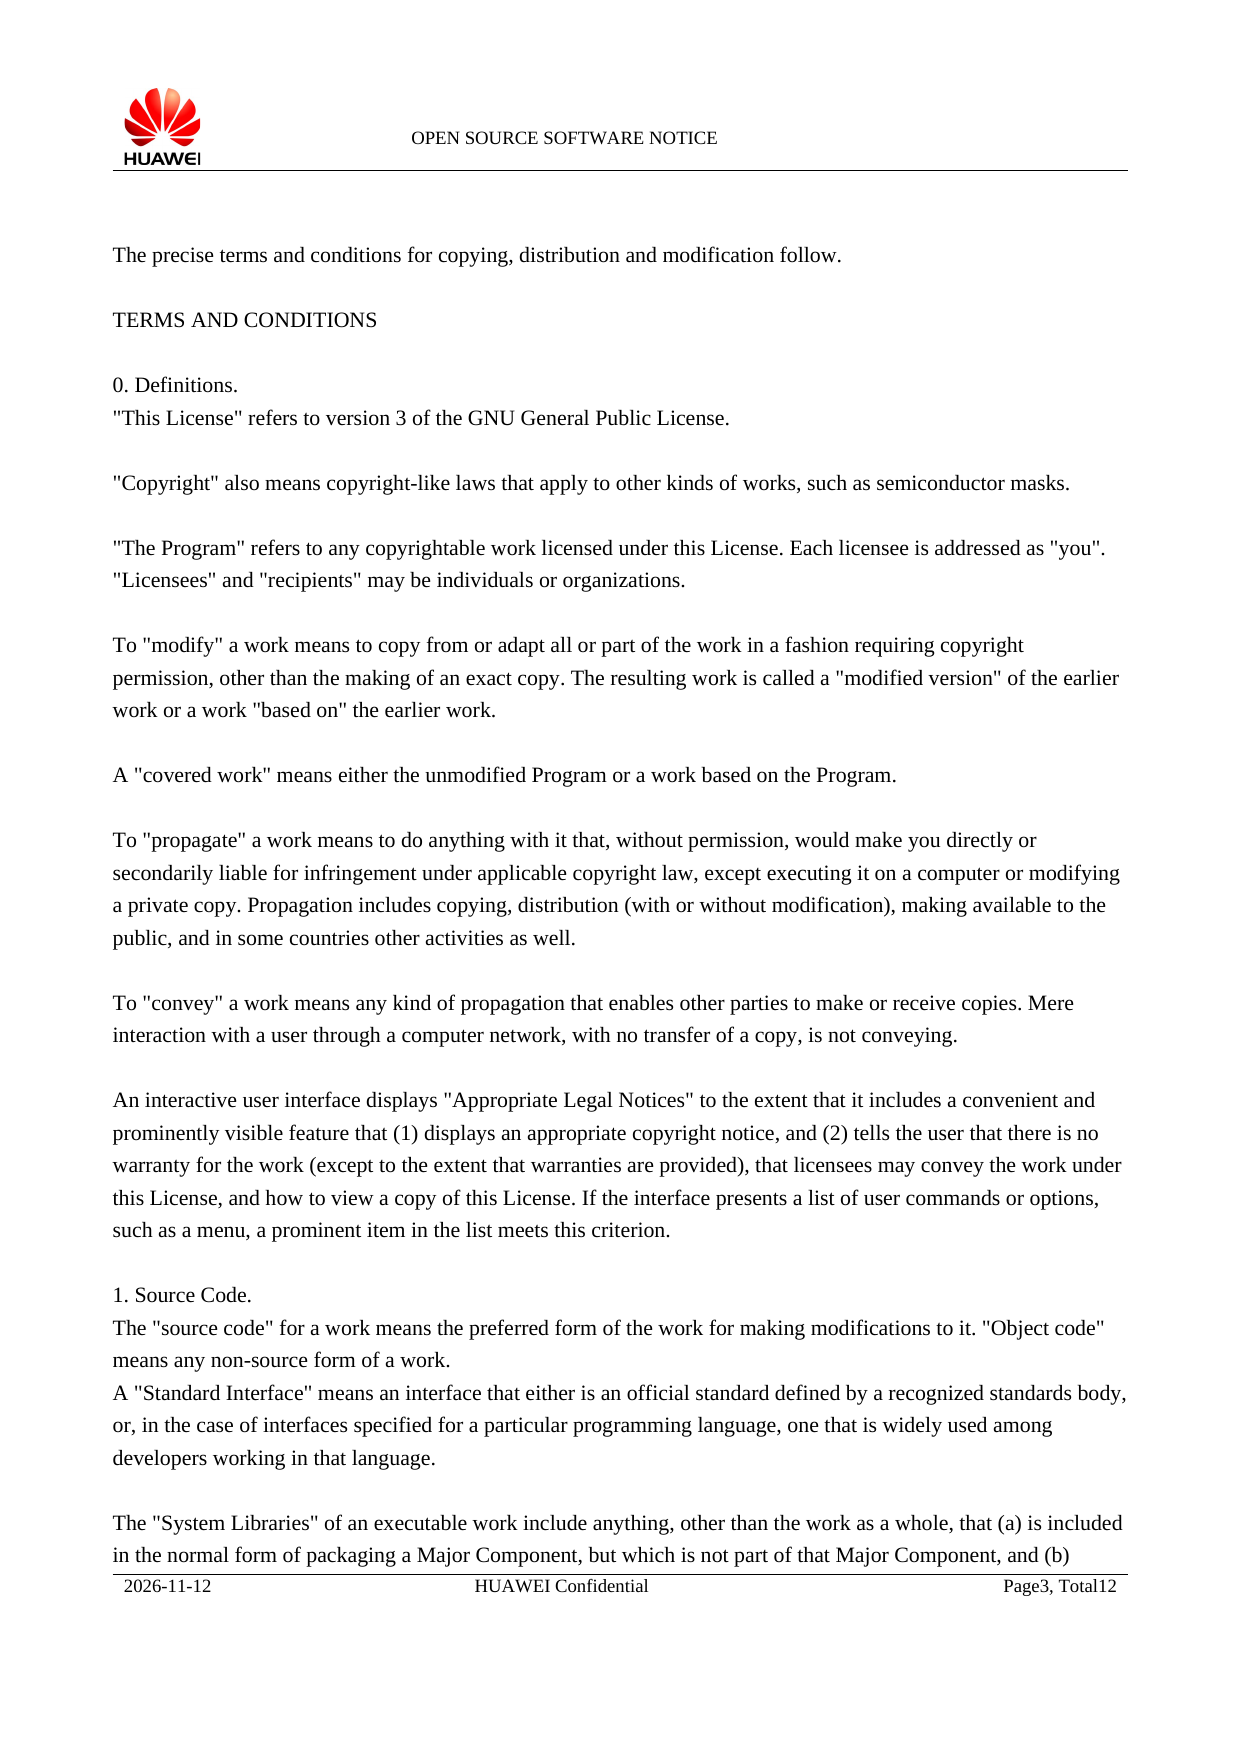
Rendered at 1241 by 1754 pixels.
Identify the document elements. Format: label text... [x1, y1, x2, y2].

picture [124, 88, 201, 165]
